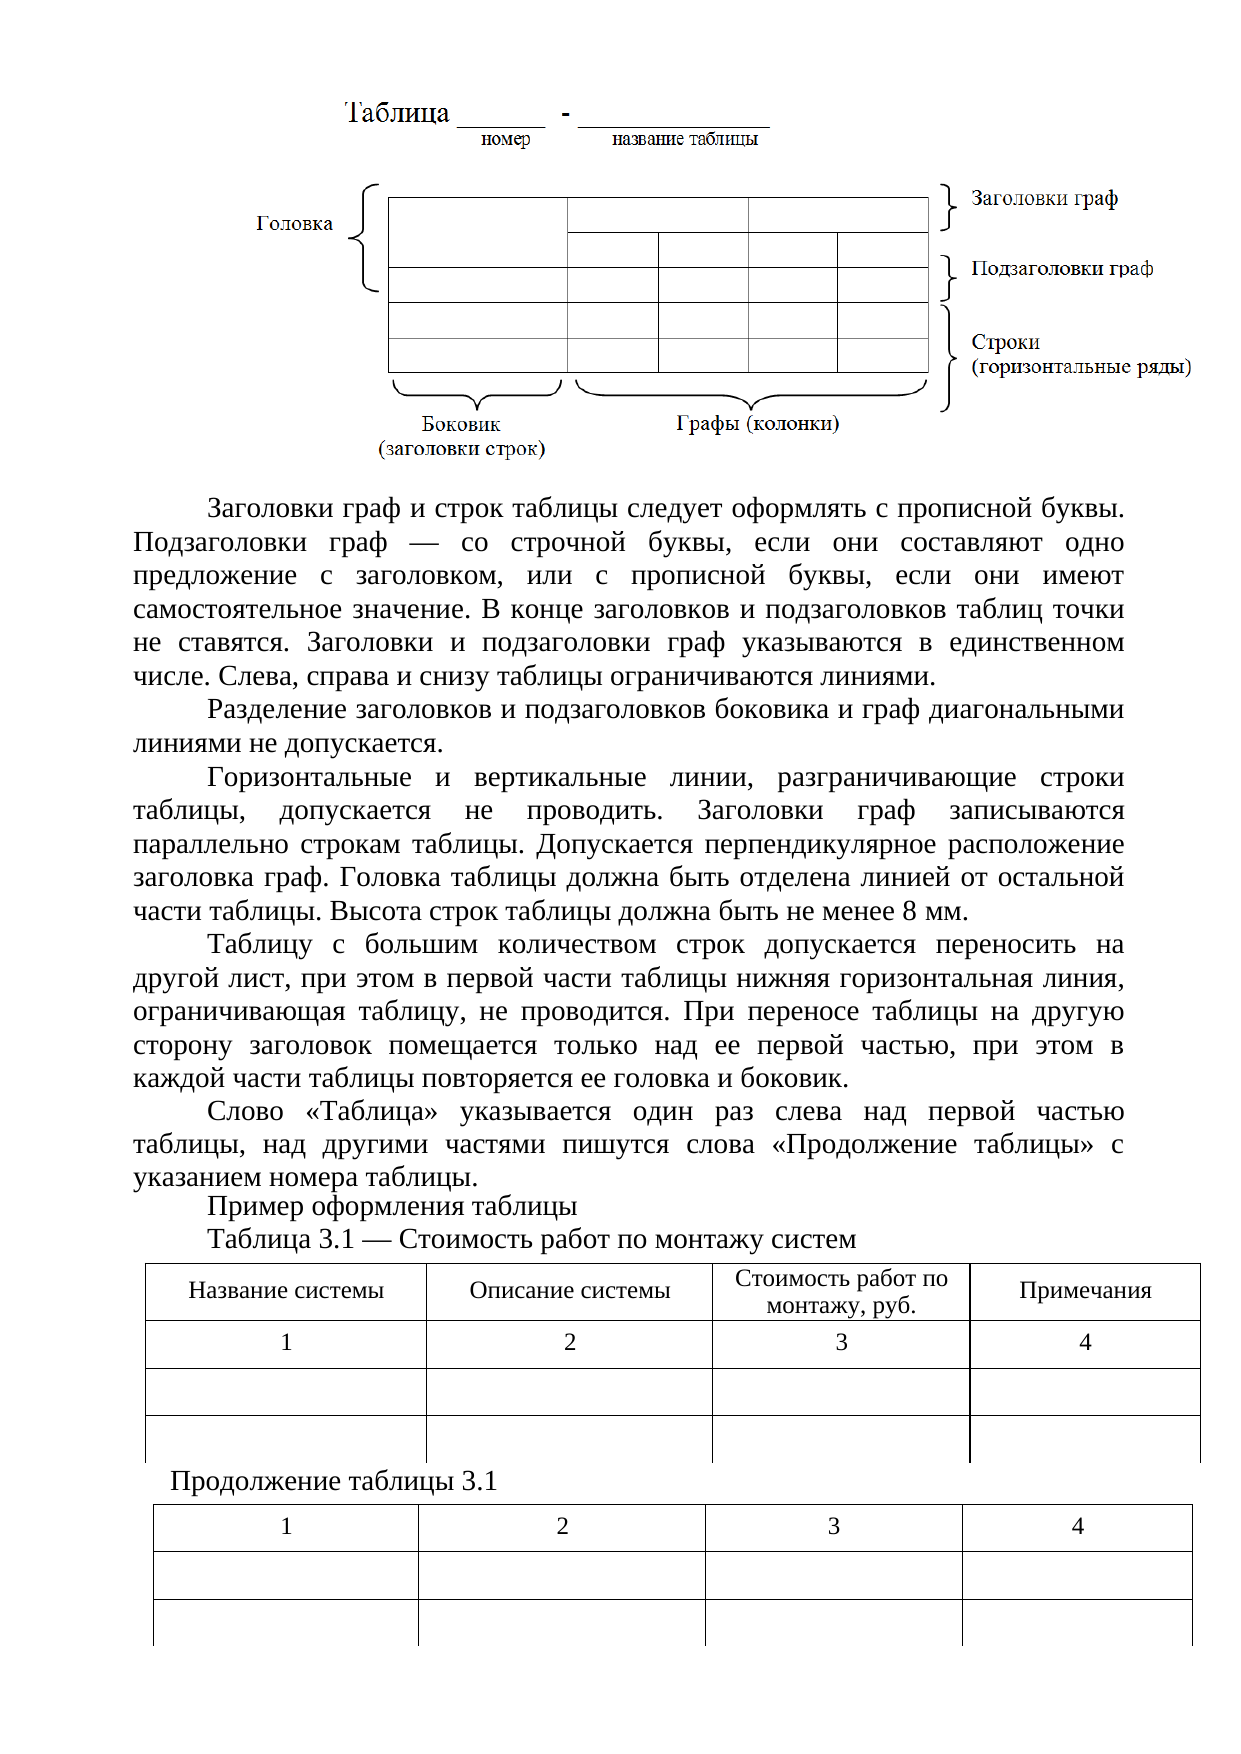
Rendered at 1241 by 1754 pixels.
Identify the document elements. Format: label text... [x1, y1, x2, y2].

picture [256, 102, 1191, 460]
table_cell [146, 1416, 426, 1463]
table_cell [154, 1552, 418, 1598]
text Продолжение таблицы 3.1 [170, 1463, 1152, 1496]
text Таблицу с большим количеством строк допускается переносить на другой лист, при этом в первой части таблицы нижняя горизонтальная линия, ограничивающая таблицу, не проводится. При переносе таблицы на другую сторону заголовок помещается только над ее первой частью, при этом в каждой части таблицы повторяется ее головка и боковик. [133, 926, 1126, 1094]
text Пример оформления таблицы [133, 1193, 1126, 1222]
table_cell [963, 1552, 1192, 1598]
table_cell [427, 1369, 712, 1414]
table_cell [419, 1600, 705, 1646]
text Таблица 3.1 — Стоимость работ по монтажу систем [133, 1222, 1126, 1255]
table_cell [971, 1369, 1200, 1414]
table_header Описание системы [427, 1264, 712, 1320]
table_header 4 [963, 1505, 1192, 1551]
table_cell [963, 1600, 1192, 1646]
table_cell [706, 1552, 962, 1598]
table_cell [706, 1600, 962, 1646]
table_cell [154, 1600, 418, 1646]
table_cell [971, 1416, 1200, 1463]
table_cell 1 [146, 1321, 426, 1368]
table_header 2 [419, 1505, 705, 1551]
table_cell [146, 1369, 426, 1414]
table_cell [713, 1416, 969, 1463]
table_cell 3 [713, 1321, 969, 1368]
table_cell 2 [427, 1321, 712, 1368]
table_header Примечания [971, 1264, 1200, 1320]
text Разделение заголовков и подзаголовков боковика и граф диагональными линиями не допускается. [133, 692, 1126, 759]
table_header Стоимость работ по монтажу, руб. [713, 1264, 969, 1320]
table_cell [427, 1416, 712, 1463]
text Заголовки граф и строк таблицы следует оформлять с прописной буквы. Подзаголовки граф — со строчной буквы, если они составляют одно предложение с заголовком, или с прописной буквы, если они имеют самостоятельное значение. В конце заголовков и подзаголовков таблиц точки не ставятся. Заголовки и подзаголовки граф указываются в единственном числе. Слева, справа и снизу таблицы ограничиваются линиями. [133, 490, 1126, 692]
table_header Название системы [146, 1264, 426, 1320]
table_cell [713, 1369, 969, 1414]
text Слово «Таблица» указывается один раз слева над первой частью таблицы, над другими частями пишутся слова «Продолжение таблицы» с указанием номера таблицы. [133, 1094, 1126, 1193]
table_cell [419, 1552, 705, 1598]
table_header 1 [154, 1505, 418, 1551]
text Горизонтальные и вертикальные линии, разграничивающие строки таблицы, допускается не проводить. Заголовки граф записываются параллельно строкам таблицы. Допускается перпендикулярное расположение заголовка граф. Головка таблицы должна быть отделена линией от остальной части таблицы. Высота строк таблицы должна быть не менее 8 мм. [133, 759, 1126, 926]
table_header 3 [706, 1505, 962, 1551]
table_cell 4 [971, 1321, 1200, 1368]
